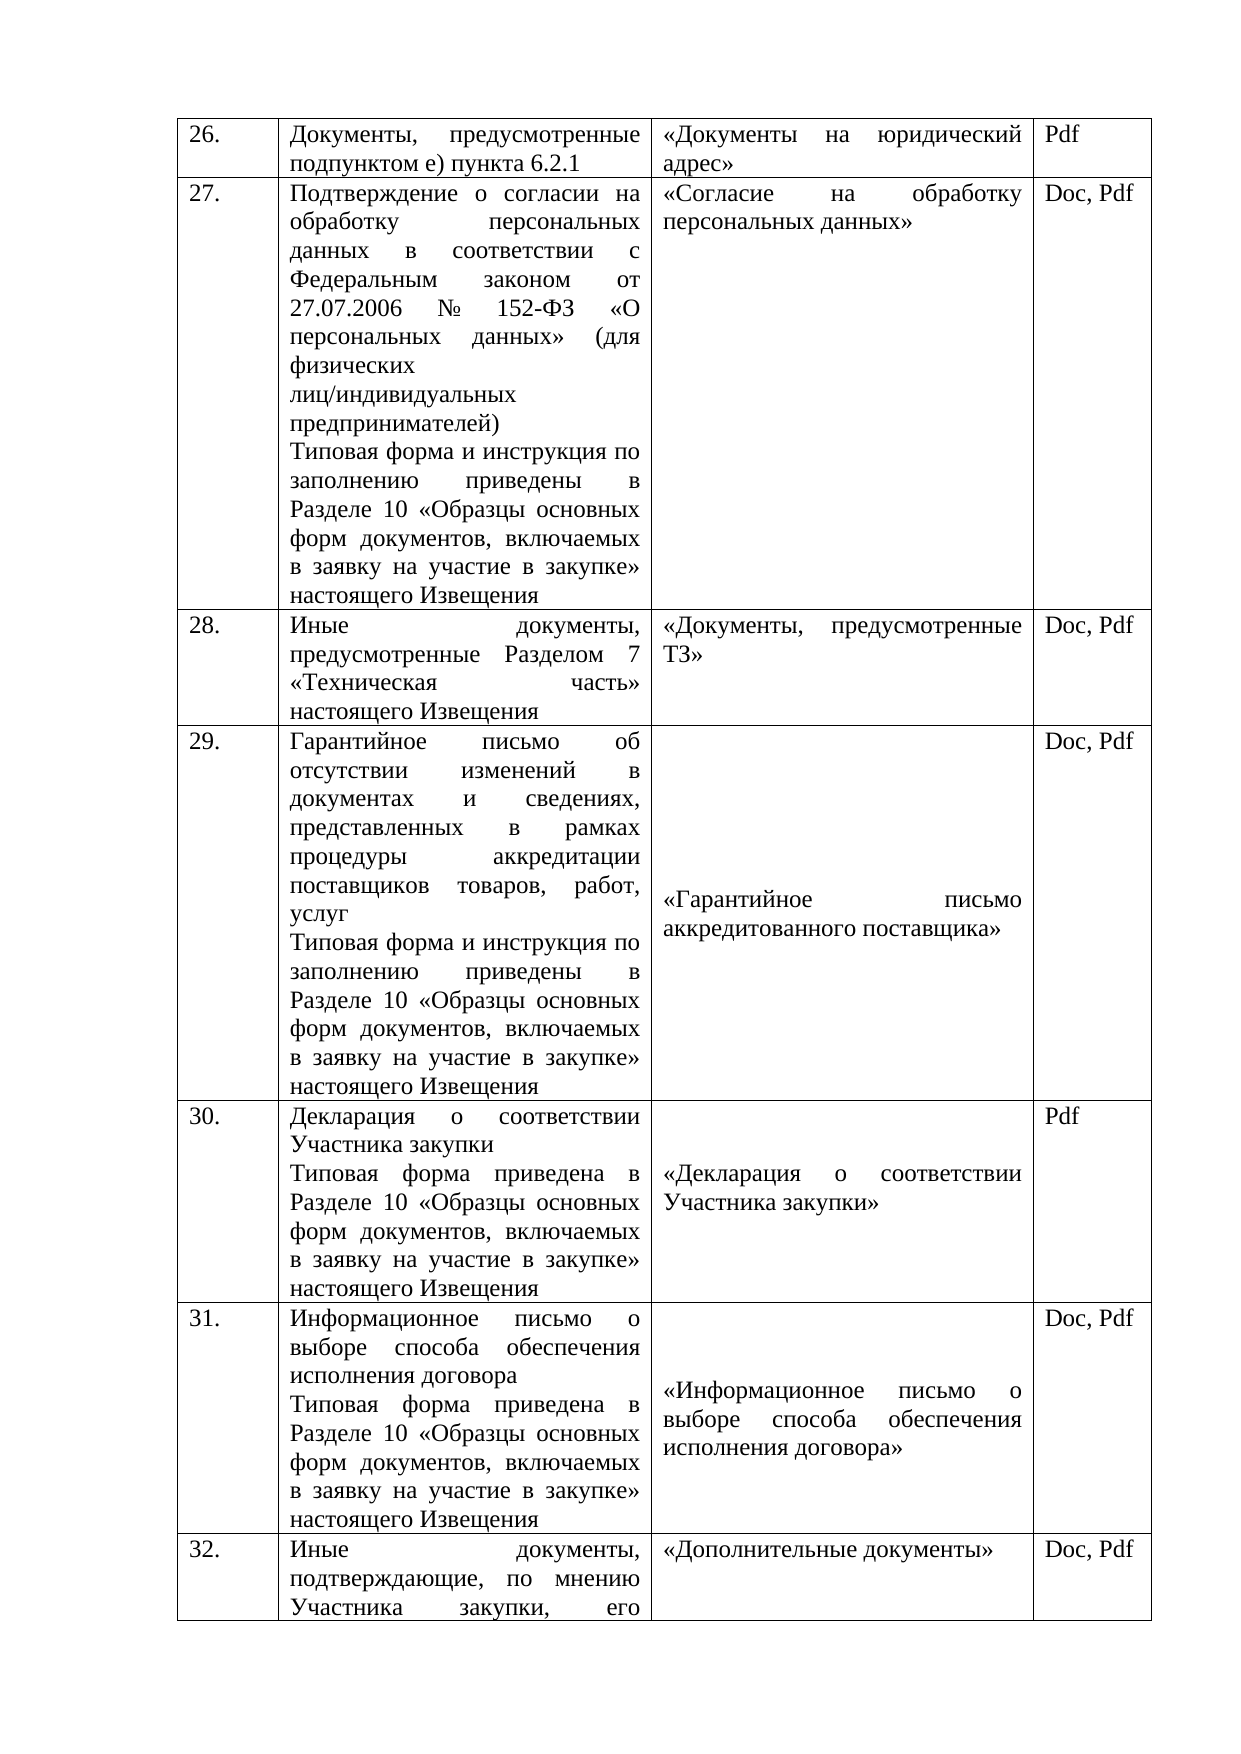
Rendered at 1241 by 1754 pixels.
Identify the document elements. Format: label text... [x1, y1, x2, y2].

table_cell Doc, Pdf [1034, 1534, 1151, 1620]
table_cell [178, 119, 278, 177]
table_cell Декларация о соответствии Участника закупки Типовая форма приведена в Разделе 10 «Образцы основных форм документов, включаемых в заявку на участие в закупке» настоящего Извещения [279, 1101, 651, 1302]
table_cell Гарантийное письмо об отсутствии изменений в документах и сведениях, представленных в рамках процедуры аккредитации поставщиков товаров, работ, услуг Типовая форма и инструкция по заполнению приведены в Разделе 10 «Образцы основных форм документов, включаемых в заявку на участие в закупке» настоящего Извещения [279, 726, 651, 1100]
table_cell «Декларация о соответствии Участника закупки» [652, 1101, 1033, 1302]
table_cell [178, 1303, 278, 1533]
table_cell «Гарантийное письмо аккредитованного поставщика» [652, 726, 1033, 1100]
table_cell [178, 610, 278, 725]
table_cell Подтверждение о согласии на обработку персональных данных в соответствии с Федеральным законом от 27.07.2006 № 152-ФЗ «О персональных данных» (для физических лиц/индивидуальных предпринимателей) Типовая форма и инструкция по заполнению приведены в Разделе 10 «Образцы основных форм документов, включаемых в заявку на участие в закупке» настоящего Извещения [279, 178, 651, 609]
table_cell Doc, Pdf [1034, 178, 1151, 609]
table_cell Doc, Pdf [1034, 1303, 1151, 1533]
table_cell «Документы на юридический адрес» [652, 119, 1033, 177]
table_cell Doc, Pdf [1034, 610, 1151, 725]
table_cell Документы, предусмотренные подпунктом е) пункта 6.2.1 [279, 119, 651, 177]
table_cell «Согласие на обработку персональных данных» [652, 178, 1033, 609]
table_cell [178, 1101, 278, 1302]
table_cell Pdf [1034, 119, 1151, 177]
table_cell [652, 1534, 1033, 1620]
table_cell Информационное письмо о выборе способа обеспечения исполнения договора Типовая форма приведена в Разделе 10 «Образцы основных форм документов, включаемых в заявку на участие в закупке» настоящего Извещения [279, 1303, 651, 1533]
table_cell [178, 178, 278, 609]
table_cell Pdf [1034, 1101, 1151, 1302]
table_cell «Информационное письмо о выборе способа обеспечения исполнения договора» [652, 1303, 1033, 1533]
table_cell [279, 1534, 651, 1620]
table_cell [178, 726, 278, 1100]
table_cell Doc, Pdf [1034, 726, 1151, 1100]
table_cell «Документы, предусмотренные ТЗ» [652, 610, 1033, 725]
table_cell [178, 1534, 278, 1620]
table_cell Иные документы, предусмотренные Разделом 7 «Техническая часть» настоящего Извещения [279, 610, 651, 725]
